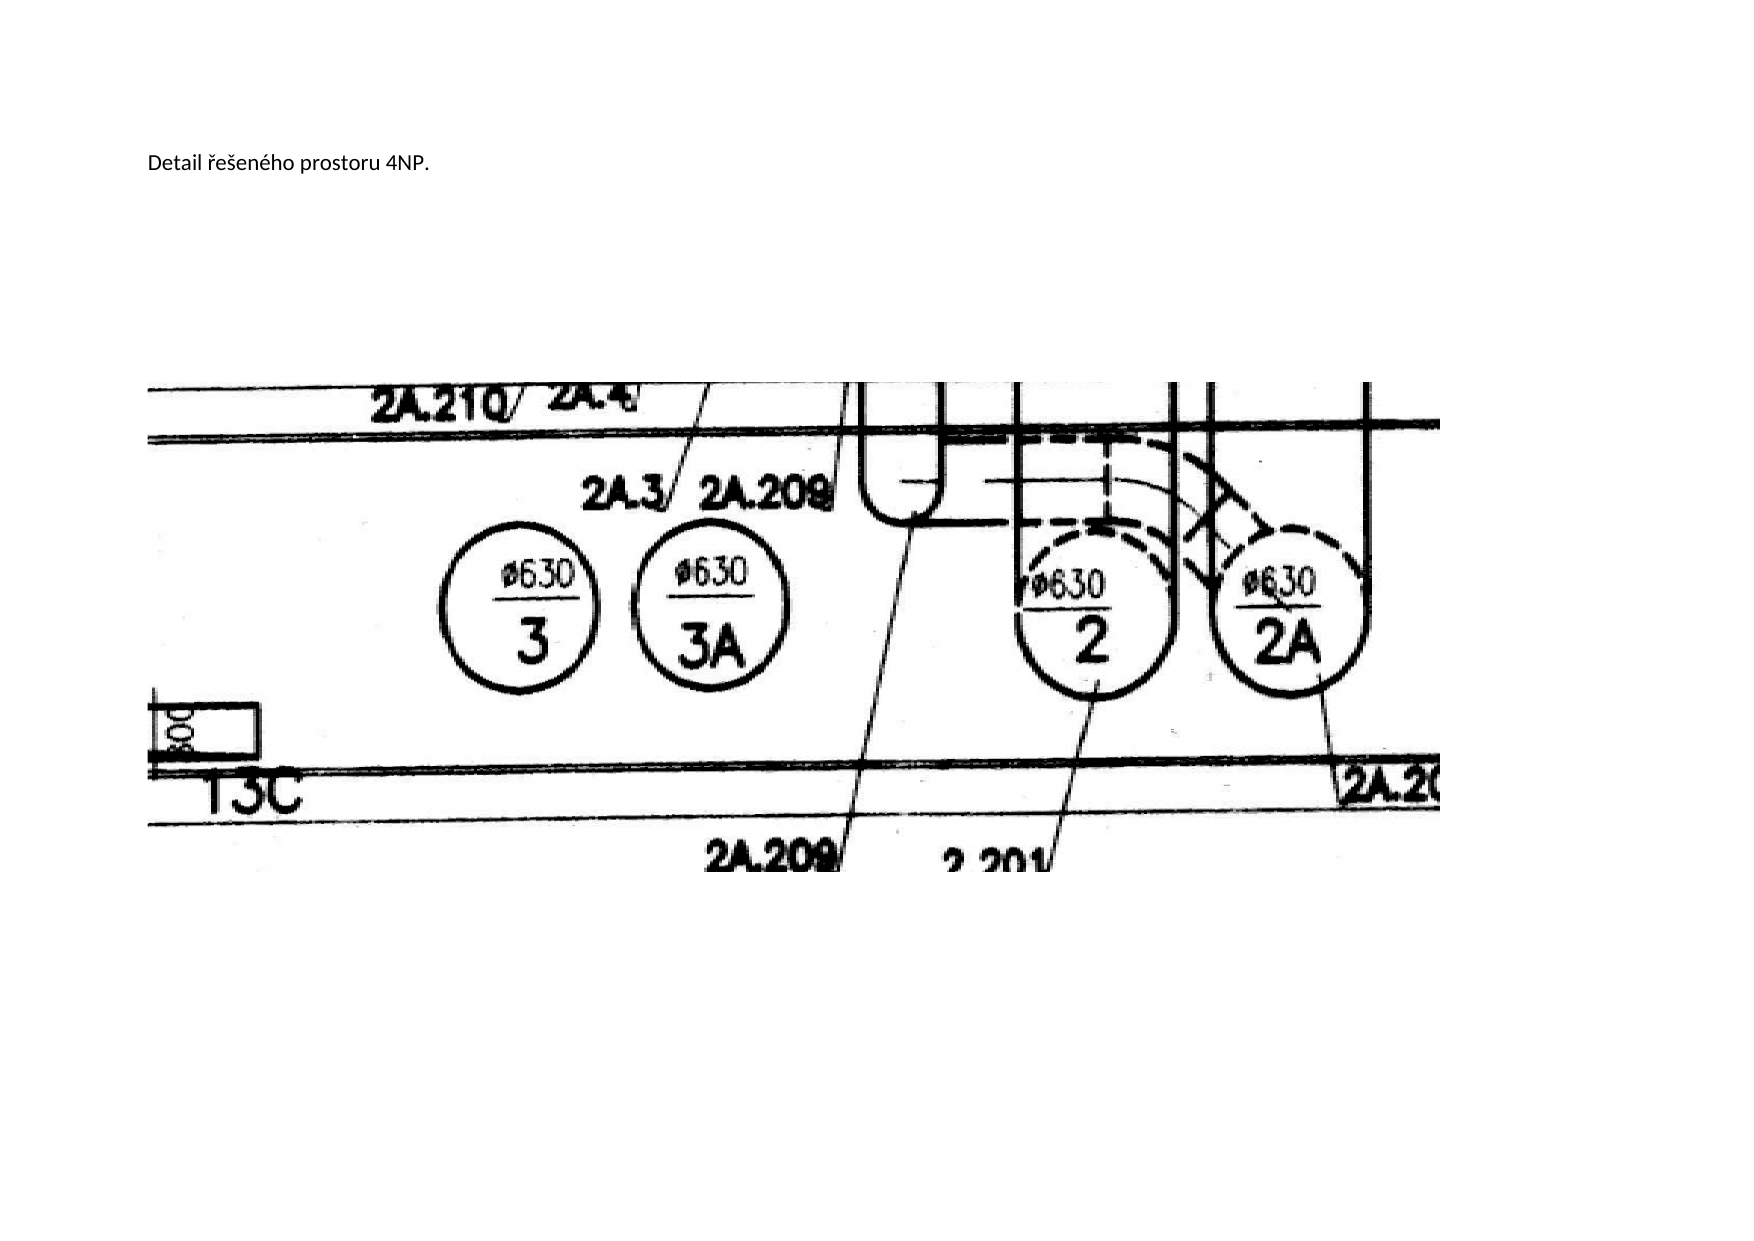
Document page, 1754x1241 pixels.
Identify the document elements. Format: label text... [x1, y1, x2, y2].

text Detail řešeného prostoru 4NP. [148, 148, 1606, 176]
